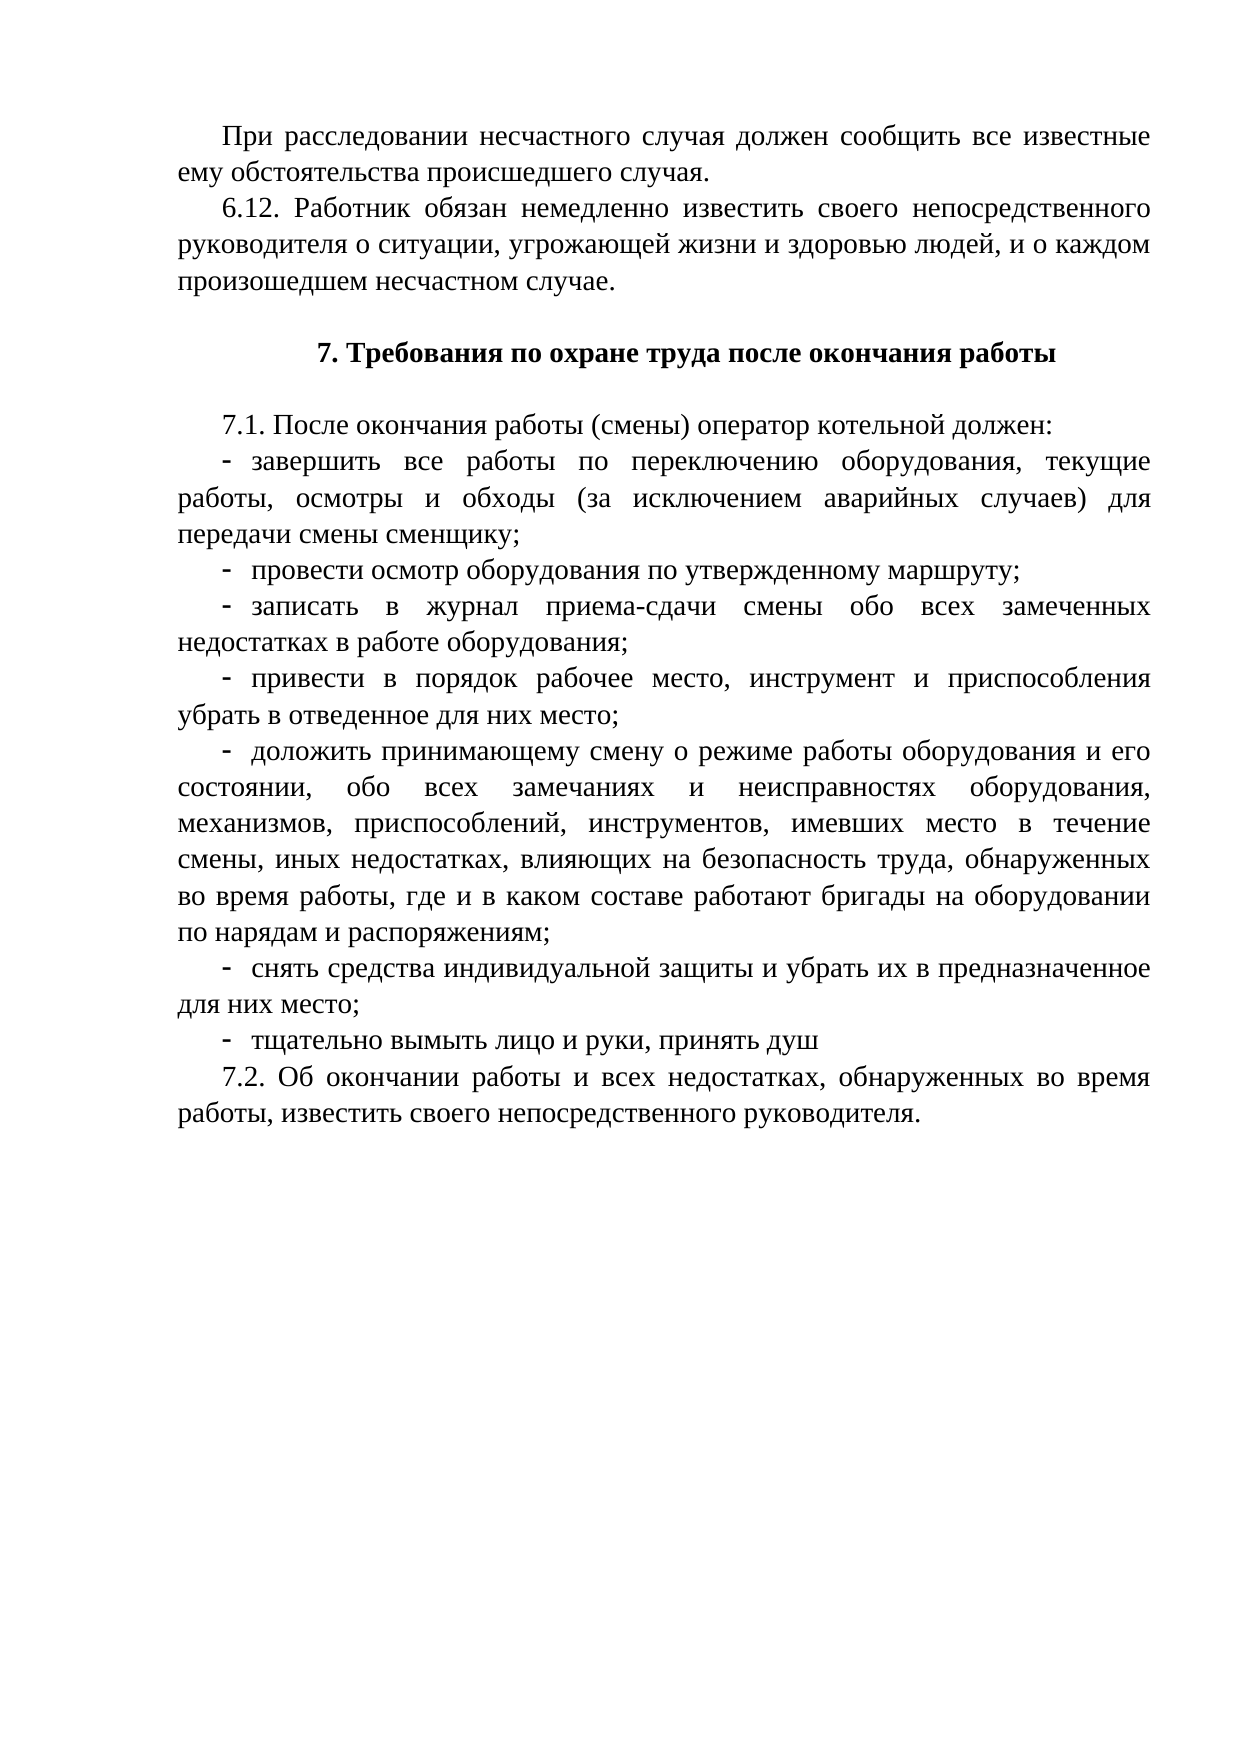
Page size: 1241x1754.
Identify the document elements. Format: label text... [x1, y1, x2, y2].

list 7.1. После окончания работы (смены) оператор котельной должен: [222, 407, 1152, 441]
list доложить принимающему смену о режиме работы оборудования и его состоянии, обо всех замечаниях и неисправностях оборудования, механизмов, приспособлений, инструментов, имевших место в течение смены, иных недостатках, влияющих на безопасность труда, обнаруженных во время работы, где и в каком составе работают бригады на оборудовании по нарядам и распоряжениям; [177, 733, 1152, 947]
list завершить все работы по переключению оборудования, текущие работы, осмотры и обходы (за исключением аварийных случаев) для передачи смены сменщику; [177, 443, 1152, 549]
list записать в журнал приема-сдачи смены обо всех замеченных недостатках в работе оборудования; [177, 588, 1152, 658]
list тщательно вымыть лицо и руки, принять душ [177, 1022, 1152, 1056]
text 6.12. Работник обязан немедленно известить своего непосредственного руководителя о ситуации, угрожающей жизни и здоровью людей, и о каждом произошедшем несчастном случае. [177, 190, 1152, 296]
text 7. Требования по охране труда после окончания работы [177, 335, 1152, 368]
text 7.2. Об окончании работы и всех недостатках, обнаруженных во время работы, известить своего непосредственного руководителя. [177, 1059, 1152, 1128]
list снять средства индивидуальной защиты и убрать их в предназначенное для них место; [177, 950, 1152, 1020]
text При расследовании несчастного случая должен сообщить все известные ему обстоятельства происшедшего случая. [177, 118, 1152, 188]
list привести в порядок рабочее место, инструмент и приспособления убрать в отведенное для них место; [177, 661, 1152, 730]
list провести осмотр оборудования по утвержденному маршруту; [177, 552, 1152, 586]
